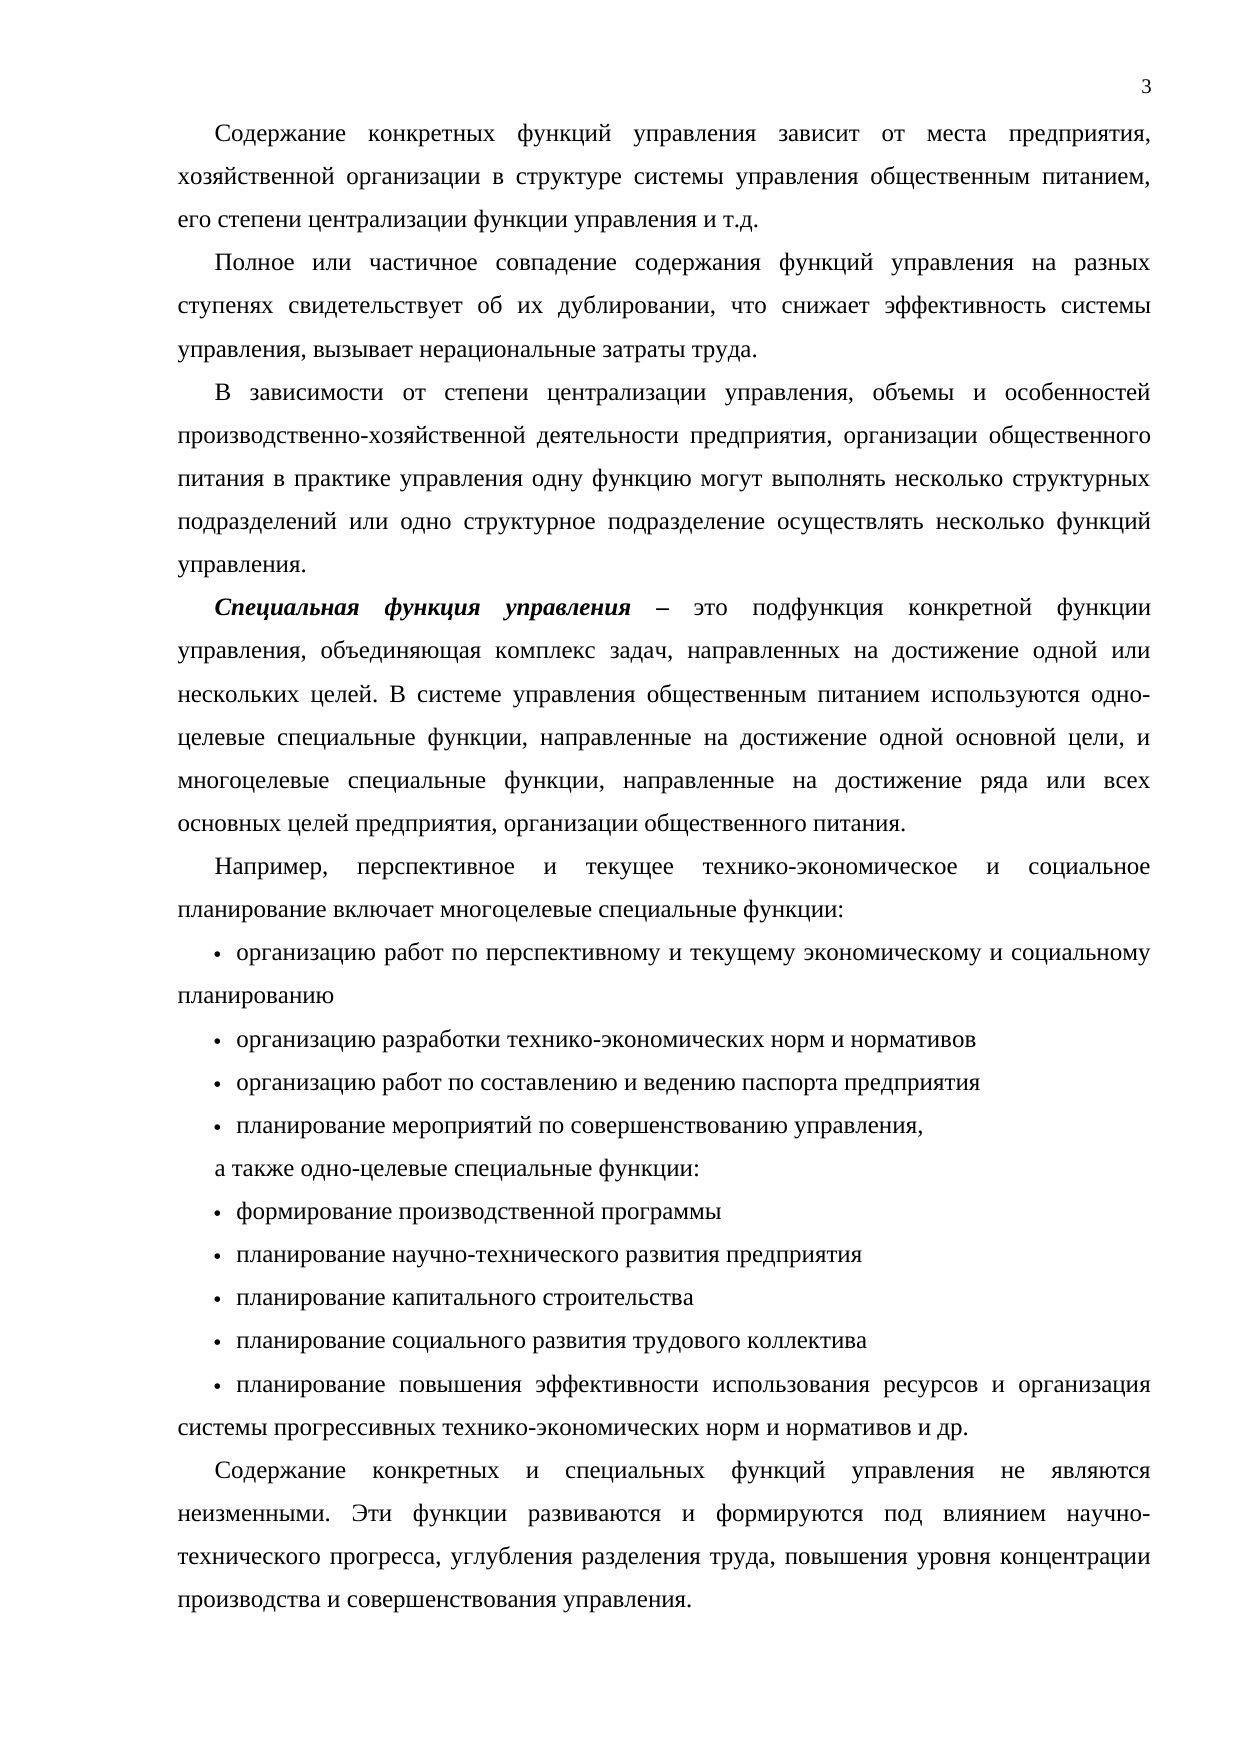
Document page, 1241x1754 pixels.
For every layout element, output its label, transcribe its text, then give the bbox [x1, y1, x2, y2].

text Полное или частичное совпадение содержания функций управления на разных ступенях свидетельствует об их дублировании, что снижает эффективность системы управления, вызывает нерациональные затраты труда. [177, 247, 1152, 362]
list планирование капитального строительства [177, 1282, 1152, 1311]
text В зависимости от степени централизации управления, объемы и особенностей производственно-хозяйственной деятельности предприятия, организации общественного питания в практике управления одну функцию могут выполнять несколько структурных подразделений или одно структурное подразделение осуществлять несколько функций управления. [177, 377, 1152, 578]
list формирование производственной программы [177, 1196, 1152, 1225]
list планирование научно-технического развития предприятия [177, 1239, 1152, 1268]
text а также одно-целевые специальные функции: [177, 1153, 1152, 1182]
list планирование повышения эффективности использования ресурсов и организация системы прогрессивных технико-экономических норм и нормативов и др. [177, 1369, 1152, 1441]
list планирование социального развития трудового коллектива [177, 1326, 1152, 1354]
text Содержание конкретных функций управления зависит от места предприятия, хозяйственной организации в структуре системы управления общественным питанием, его степени централизации функции управления и т.д. [177, 118, 1152, 233]
text Содержание конкретных и специальных функций управления не являются неизменными. Эти функции развиваются и формируются под влиянием научно-технического прогресса, углубления разделения труда, повышения уровня концентрации производства и совершенствования управления. [177, 1455, 1152, 1613]
list организацию разработки технико-экономических норм и нормативов [177, 1024, 1152, 1052]
text Например, перспективное и текущее технико-экономическое и социальное планирование включает многоцелевые специальные функции: [177, 851, 1152, 923]
list планирование мероприятий по совершенствованию управления, [177, 1110, 1152, 1139]
text Специальная функция управления – это подфункция конкретной функции управления, объединяющая комплекс задач, направленных на достижение одной или нескольких целей. В системе управления общественным питанием используются одно-целевые специальные функции, направленные на достижение одной основной цели, и многоцелевые специальные функции, направленные на достижение ряда или всех основных целей предприятия, организации общественного питания. [177, 592, 1152, 837]
list организацию работ по перспективному и текущему экономическому и социальному планированию [177, 937, 1152, 1009]
list организацию работ по составлению и ведению паспорта предприятия [177, 1067, 1152, 1096]
